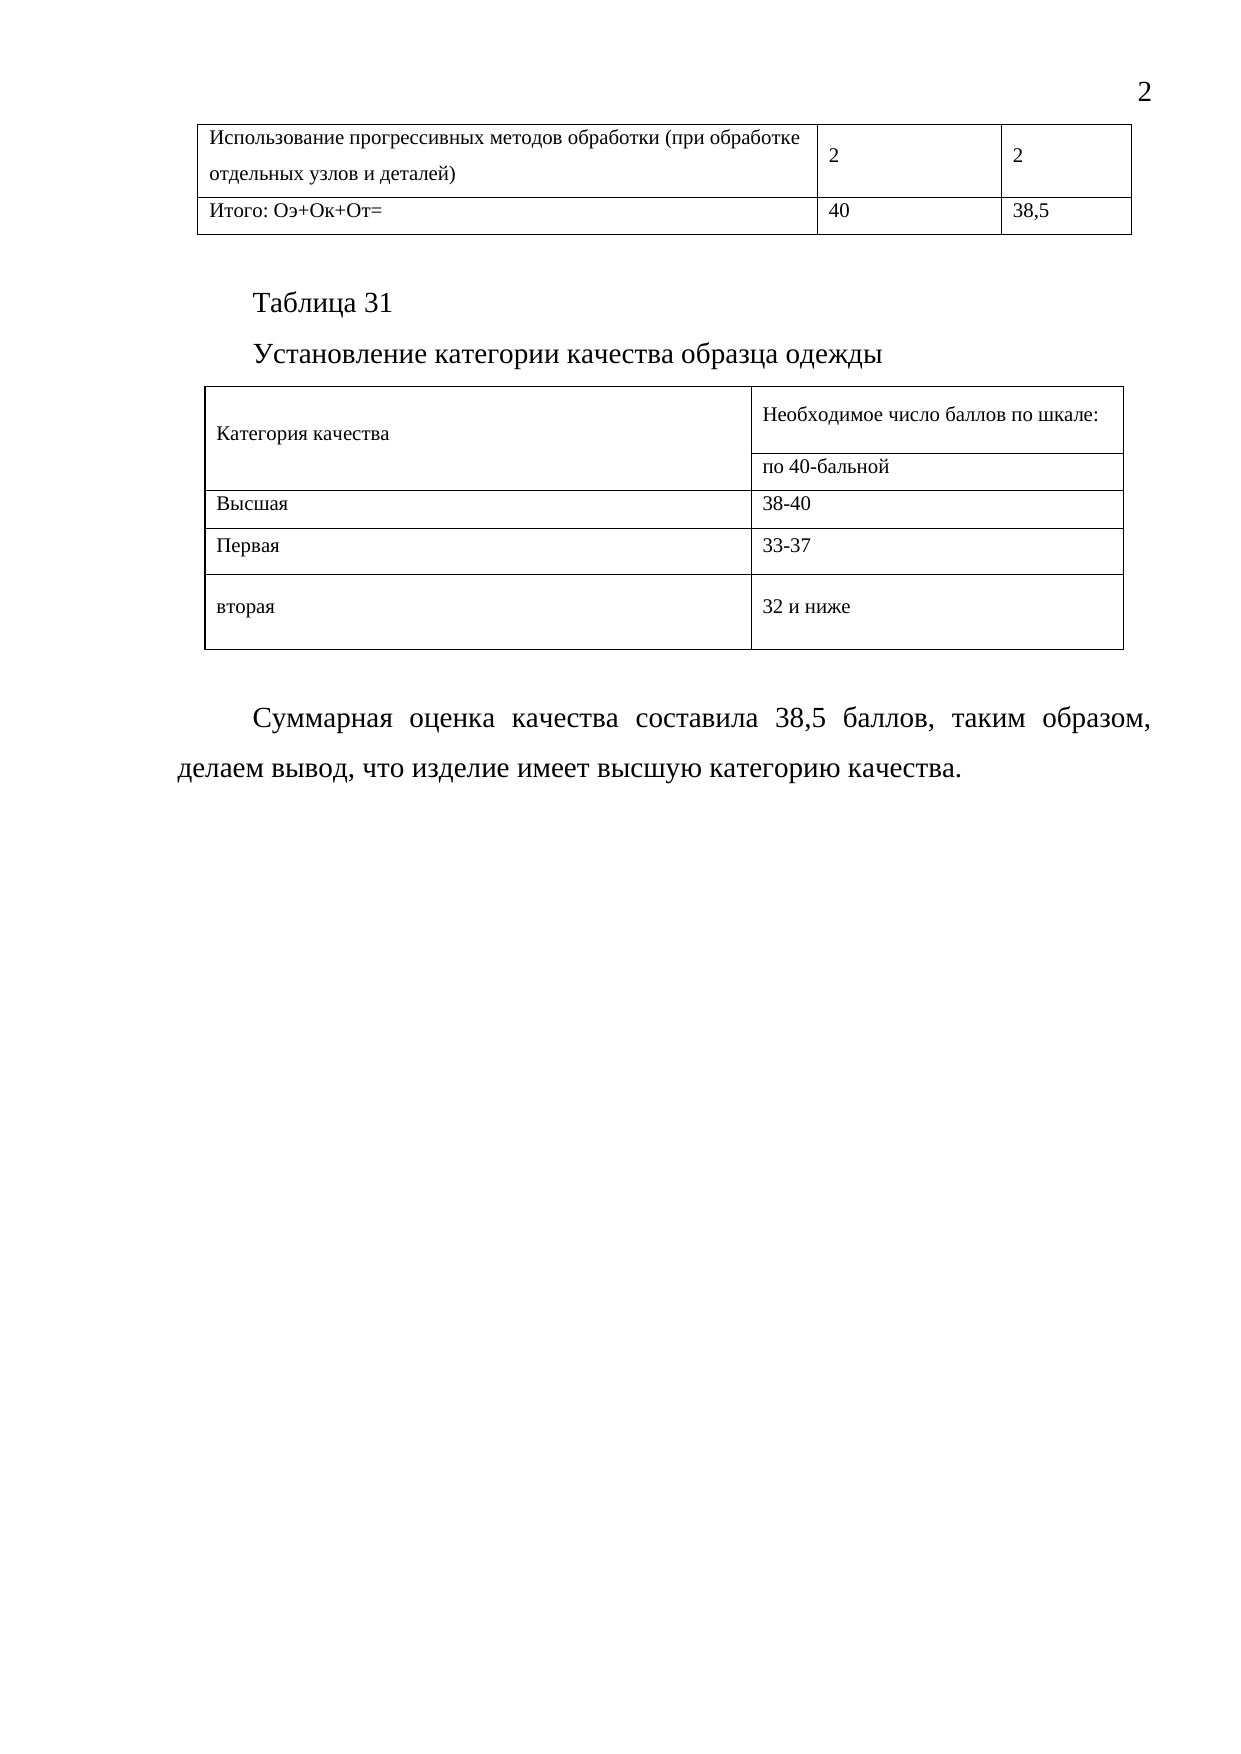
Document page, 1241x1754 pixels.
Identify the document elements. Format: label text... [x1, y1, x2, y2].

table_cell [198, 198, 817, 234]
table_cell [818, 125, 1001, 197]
text Таблица 31 [177, 286, 1152, 319]
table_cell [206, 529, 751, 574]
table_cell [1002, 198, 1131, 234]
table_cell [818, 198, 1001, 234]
text Установление категории качества образца одежды [177, 336, 1152, 369]
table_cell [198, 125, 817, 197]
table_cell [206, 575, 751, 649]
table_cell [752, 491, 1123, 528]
text Суммарная оценка качества составила 38,5 баллов, таким образом, делаем вывод, что изделие имеет высшую категорию качества. [177, 700, 1152, 784]
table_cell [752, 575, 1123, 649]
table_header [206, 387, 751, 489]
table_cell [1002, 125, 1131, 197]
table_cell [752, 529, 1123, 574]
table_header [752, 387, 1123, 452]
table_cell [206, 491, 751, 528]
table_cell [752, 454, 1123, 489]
